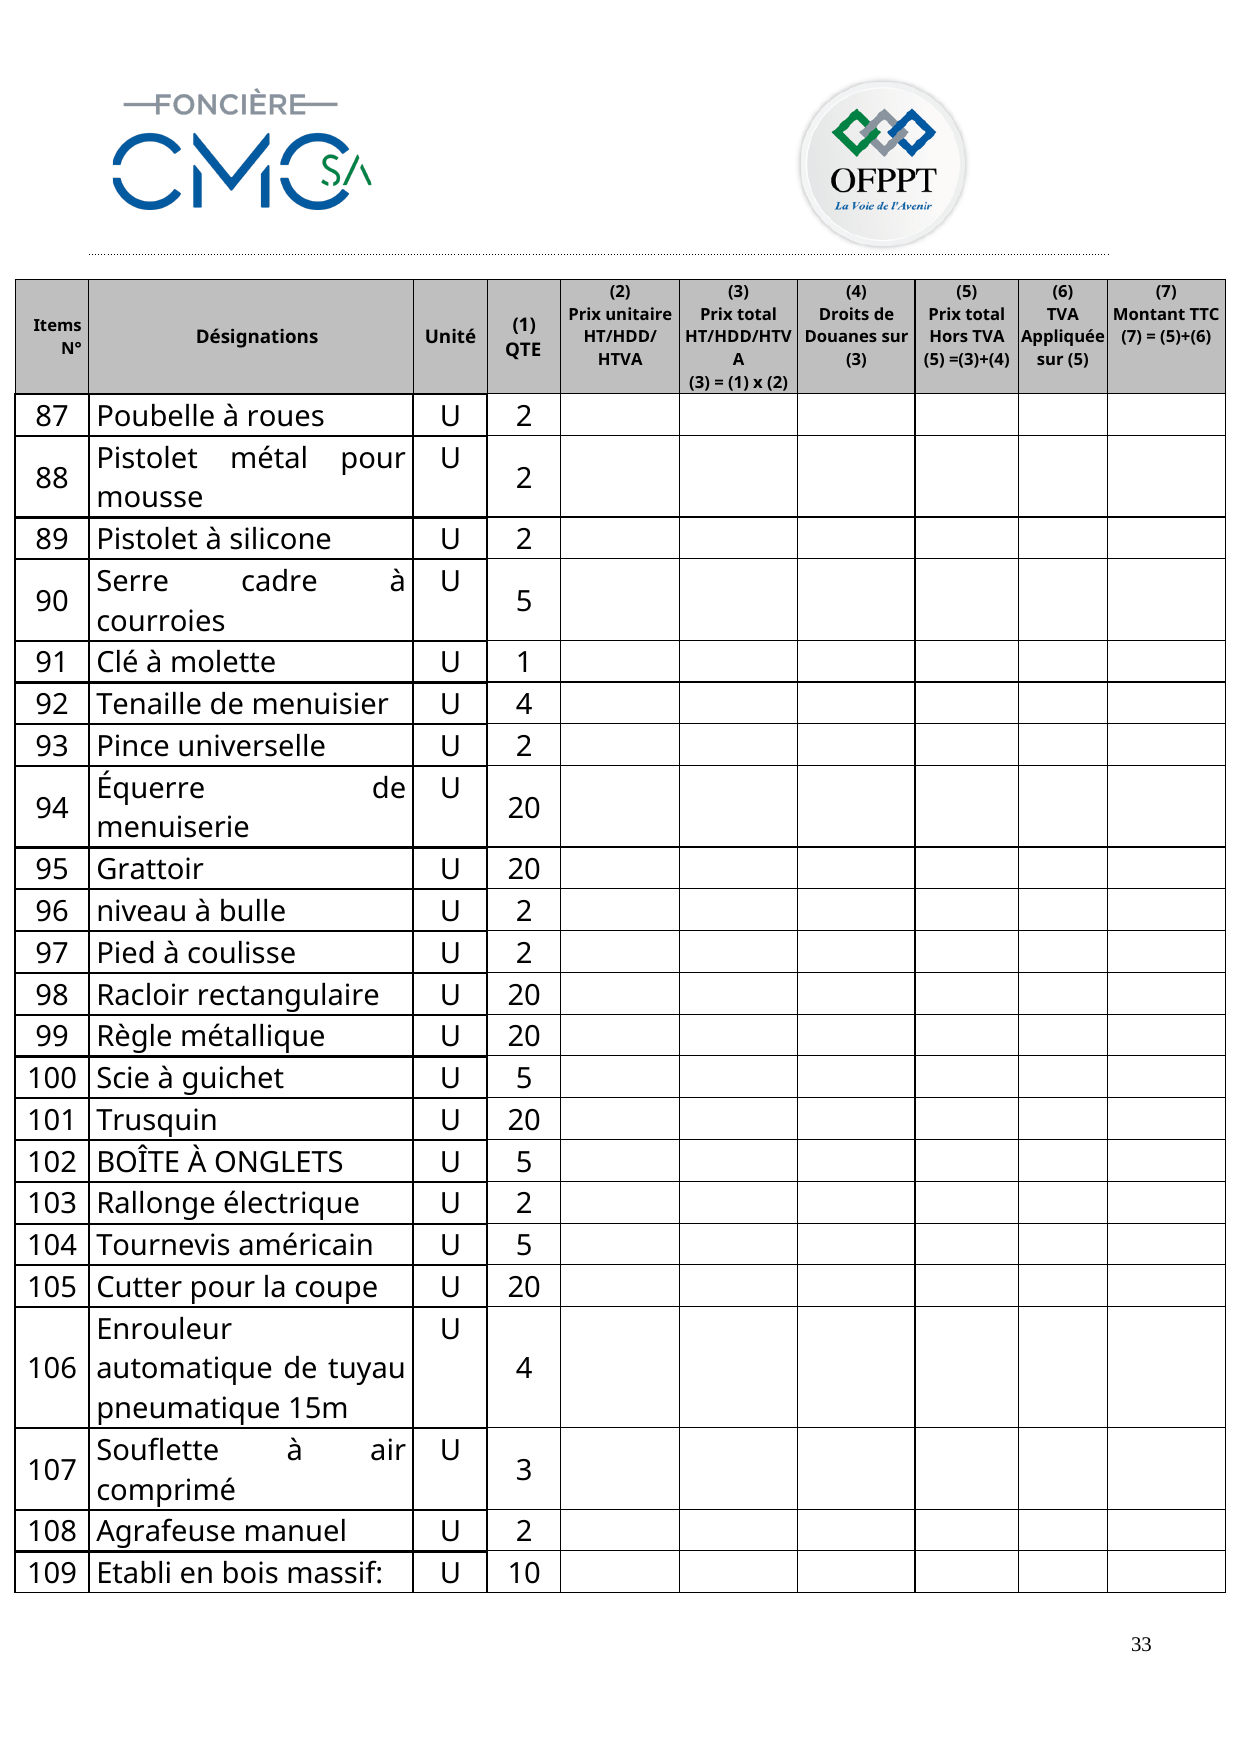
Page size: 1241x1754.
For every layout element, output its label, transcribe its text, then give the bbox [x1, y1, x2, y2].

table_cell Cutter pour la coupe [90, 1266, 412, 1306]
table_cell 2 [488, 889, 560, 930]
table_cell [798, 683, 914, 723]
table_header (5) Prix total Hors TVA (5) =(3)+(4) [916, 280, 1018, 393]
table_cell [1019, 931, 1107, 972]
table_cell [1019, 1307, 1107, 1427]
table_cell [1019, 1182, 1107, 1222]
table_cell [680, 889, 797, 930]
table_cell 5 [488, 559, 560, 640]
table_cell [1108, 641, 1225, 681]
table_cell [1019, 1224, 1107, 1264]
table_cell [916, 1140, 1018, 1181]
table_cell 106 [16, 1308, 88, 1427]
table_cell Tenaille de menuisier [90, 684, 412, 723]
table_cell [561, 1265, 679, 1306]
table_cell 107 [16, 1429, 88, 1508]
table_header Unité [414, 280, 487, 393]
table_cell niveau à bulle [90, 890, 412, 930]
table_cell [561, 1510, 679, 1550]
table_cell Règle métallique [90, 1016, 412, 1055]
table_cell [798, 559, 914, 640]
table_cell 20 [488, 766, 560, 846]
table_cell U [414, 767, 486, 846]
table_cell U [414, 1553, 486, 1592]
table_cell 101 [16, 1099, 88, 1139]
table_cell [1019, 394, 1107, 435]
table_header (2) Prix unitaire HT/HDD/HTVA [561, 280, 679, 393]
table_cell U [414, 1308, 486, 1427]
table_cell [680, 1182, 797, 1222]
table_cell [916, 1510, 1018, 1550]
table_header (1) QTE [488, 280, 560, 393]
table_cell 20 [488, 848, 560, 888]
table_cell [798, 1551, 914, 1592]
table_cell 5 [488, 1056, 560, 1097]
table_cell 2 [488, 931, 560, 972]
table_cell 105 [16, 1266, 88, 1306]
table_cell [798, 641, 914, 681]
table_cell [561, 931, 679, 972]
table_cell [1019, 766, 1107, 846]
table_cell Pince universelle [90, 725, 412, 765]
table_cell [680, 973, 797, 1013]
table_cell [561, 683, 679, 723]
table_cell [798, 1428, 914, 1508]
table_cell [1019, 724, 1107, 765]
table_cell [1108, 518, 1225, 558]
table_cell [561, 724, 679, 765]
table_cell 87 [16, 395, 88, 435]
table_cell BOÎTE À ONGLETS [90, 1141, 412, 1181]
table_cell [916, 1307, 1018, 1427]
table_cell U [414, 395, 486, 435]
table_cell [916, 766, 1018, 846]
table_cell 5 [488, 1224, 560, 1264]
table_cell [680, 766, 797, 846]
table_cell [1108, 724, 1225, 765]
table_cell [1019, 1510, 1107, 1550]
table_cell Scie à guichet [90, 1058, 412, 1097]
table_cell [1108, 1510, 1225, 1550]
table_cell [1108, 683, 1225, 723]
table_cell [916, 641, 1018, 681]
table_cell 93 [16, 725, 88, 765]
table_cell 5 [488, 1140, 560, 1181]
table_cell U [414, 437, 486, 516]
table_cell 2 [488, 518, 560, 558]
table_cell 4 [488, 1307, 560, 1427]
table_cell [1108, 1428, 1225, 1508]
table_cell [798, 1182, 914, 1222]
table_cell [1019, 1015, 1107, 1055]
table_cell [1019, 848, 1107, 888]
table_cell [680, 641, 797, 681]
table_cell 91 [16, 642, 88, 681]
table_cell Pied à coulisse [90, 932, 412, 972]
table_cell [1108, 1224, 1225, 1264]
table_cell U [414, 1058, 486, 1097]
table_cell U [414, 974, 486, 1013]
table_cell 96 [16, 890, 88, 930]
table_cell [916, 1224, 1018, 1264]
table_cell [680, 1510, 797, 1550]
table_cell [798, 436, 914, 516]
table_cell [680, 1307, 797, 1427]
picture [792, 73, 973, 254]
table_cell 88 [16, 437, 88, 516]
table_cell [680, 931, 797, 972]
table_cell [561, 1098, 679, 1139]
table_cell [1108, 1098, 1225, 1139]
table_cell 97 [16, 932, 88, 972]
table_cell [916, 931, 1018, 972]
table_cell [561, 766, 679, 846]
table_cell [916, 1015, 1018, 1055]
table_cell [1108, 889, 1225, 930]
table_cell 103 [16, 1183, 88, 1222]
table_cell [561, 1140, 679, 1181]
table_cell [1108, 1182, 1225, 1222]
table_cell [680, 1140, 797, 1181]
table_cell [916, 1056, 1018, 1097]
table_cell Etabli en bois massif: [90, 1553, 412, 1592]
table_cell [680, 1265, 797, 1306]
table_cell [1108, 559, 1225, 640]
table_cell [798, 973, 914, 1013]
table_cell 2 [488, 1510, 560, 1550]
table_cell [916, 724, 1018, 765]
table_cell [561, 1307, 679, 1427]
table_cell [680, 518, 797, 558]
table_cell Trusquin [90, 1099, 412, 1139]
table_cell [916, 559, 1018, 640]
table_cell [1108, 1140, 1225, 1181]
table_cell [680, 1098, 797, 1139]
table_cell [1108, 848, 1225, 888]
table_cell U [414, 890, 486, 930]
table_cell [798, 1056, 914, 1097]
table_header (3) Prix total HT/HDD/HTVA (3) = (1) x (2) [680, 280, 797, 393]
table_cell [1108, 766, 1225, 846]
table_cell [916, 973, 1018, 1013]
table_cell U [414, 519, 486, 558]
table_cell [1108, 436, 1225, 516]
table_cell [561, 1551, 679, 1592]
table_cell [916, 436, 1018, 516]
table_cell [916, 1265, 1018, 1306]
table_cell U [414, 1225, 486, 1264]
table_cell 3 [488, 1428, 560, 1508]
table_cell [1019, 1056, 1107, 1097]
table_cell [1108, 931, 1225, 972]
table_cell 2 [488, 724, 560, 765]
table_cell 102 [16, 1141, 88, 1181]
table_cell Enrouleur automatique de tuyau pneumatique 15m [90, 1308, 412, 1427]
table_cell 2 [488, 394, 560, 435]
table_cell [1019, 518, 1107, 558]
table_cell [1108, 1015, 1225, 1055]
table_cell Équerre de menuiserie [90, 767, 412, 846]
table_cell 20 [488, 1265, 560, 1306]
table_cell [1108, 1056, 1225, 1097]
table_cell [916, 889, 1018, 930]
table_cell [1019, 973, 1107, 1013]
table_cell [798, 724, 914, 765]
table_cell Tournevis américain [90, 1225, 412, 1264]
table_cell [1019, 1098, 1107, 1139]
table_cell [561, 889, 679, 930]
table_cell [1019, 889, 1107, 930]
table_cell [798, 1098, 914, 1139]
table_cell [916, 394, 1018, 435]
table_cell [561, 1182, 679, 1222]
table_cell [561, 1015, 679, 1055]
table_cell [1019, 1140, 1107, 1181]
table_cell [798, 1140, 914, 1181]
table_cell [1019, 436, 1107, 516]
table_header Items N° [16, 280, 88, 393]
table_cell U [414, 684, 486, 723]
table_cell 104 [16, 1225, 88, 1264]
table_cell 108 [16, 1511, 88, 1550]
table_cell [561, 1056, 679, 1097]
table_cell 90 [16, 560, 88, 640]
table_cell U [414, 1016, 486, 1055]
table_cell U [414, 1141, 486, 1181]
table_cell Rallonge électrique [90, 1183, 412, 1222]
table_cell 92 [16, 684, 88, 723]
table_cell 98 [16, 974, 88, 1013]
table_cell [680, 683, 797, 723]
table_cell [561, 641, 679, 681]
table_cell Souflette à air comprimé [90, 1429, 412, 1508]
table_cell Pistolet à silicone [90, 519, 412, 558]
table_cell 20 [488, 1098, 560, 1139]
table_cell [916, 1182, 1018, 1222]
table_cell [798, 1510, 914, 1550]
table_cell [680, 1551, 797, 1592]
table_cell Agrafeuse manuel [90, 1511, 412, 1550]
table_cell [1108, 394, 1225, 435]
table_cell U [414, 932, 486, 972]
table_cell [561, 394, 679, 435]
table_header (7) Montant TTC (7) = (5)+(6) [1108, 280, 1225, 393]
table_cell [1019, 683, 1107, 723]
table_cell [680, 436, 797, 516]
table_header (6) TVA Appliquée sur (5) [1019, 280, 1107, 393]
table_cell 94 [16, 767, 88, 846]
table_cell Racloir rectangulaire [90, 974, 412, 1013]
table_cell [1019, 1428, 1107, 1508]
table_cell 99 [16, 1016, 88, 1055]
table_cell [916, 1428, 1018, 1508]
table_cell 95 [16, 849, 88, 888]
table_cell [561, 1428, 679, 1508]
table_cell 89 [16, 519, 88, 558]
table_cell Serre cadre à courroies [90, 560, 412, 640]
table_cell [916, 683, 1018, 723]
table_cell [798, 766, 914, 846]
table_cell U [414, 1099, 486, 1139]
table_header Désignations [89, 280, 413, 393]
table_cell 4 [488, 683, 560, 723]
table_cell [798, 931, 914, 972]
table_cell [916, 848, 1018, 888]
table_cell 20 [488, 1015, 560, 1055]
table_cell 109 [16, 1553, 88, 1592]
table_cell [561, 973, 679, 1013]
table_cell [680, 848, 797, 888]
table_cell [1108, 1551, 1225, 1592]
table_cell [680, 1015, 797, 1055]
table_cell U [414, 1511, 486, 1550]
table_cell [798, 394, 914, 435]
table_cell 1 [488, 641, 560, 681]
table_cell [561, 848, 679, 888]
table_cell [561, 518, 679, 558]
table_cell [1019, 1265, 1107, 1306]
table_cell [798, 518, 914, 558]
table_cell U [414, 1429, 486, 1508]
table_cell [680, 724, 797, 765]
table_cell 10 [488, 1551, 560, 1592]
table_cell [680, 559, 797, 640]
table_cell U [414, 642, 486, 681]
table_cell [798, 1265, 914, 1306]
table_cell Pistolet métal pour mousse [90, 437, 412, 516]
table_cell [798, 1015, 914, 1055]
table_cell 100 [16, 1058, 88, 1097]
table_cell [1019, 559, 1107, 640]
table_header (4) Droits de Douanes sur (3) [798, 280, 914, 393]
table_cell [1019, 641, 1107, 681]
table_cell [680, 1056, 797, 1097]
table_cell [798, 848, 914, 888]
table_cell [680, 1224, 797, 1264]
table_cell [1108, 1265, 1225, 1306]
table_cell [916, 1551, 1018, 1592]
table_cell U [414, 1183, 486, 1222]
table_cell [916, 518, 1018, 558]
table_cell U [414, 849, 486, 888]
picture [112, 88, 372, 210]
table_cell Clé à molette [90, 642, 412, 681]
table_cell [798, 889, 914, 930]
table_cell [1019, 1551, 1107, 1592]
table_cell [916, 1098, 1018, 1139]
table_cell [680, 394, 797, 435]
table_cell U [414, 1266, 486, 1306]
table_cell U [414, 725, 486, 765]
table_cell [1108, 973, 1225, 1013]
table_cell [561, 1224, 679, 1264]
table_cell Grattoir [90, 849, 412, 888]
table_cell [561, 436, 679, 516]
table_cell [561, 559, 679, 640]
table_cell [798, 1224, 914, 1264]
table_cell [1108, 1307, 1225, 1427]
table_cell [798, 1307, 914, 1427]
table_cell 2 [488, 436, 560, 516]
table_cell 2 [488, 1182, 560, 1222]
table_cell [680, 1428, 797, 1508]
table_cell Poubelle à roues [90, 395, 412, 435]
table_cell U [414, 560, 486, 640]
table_cell 20 [488, 973, 560, 1013]
